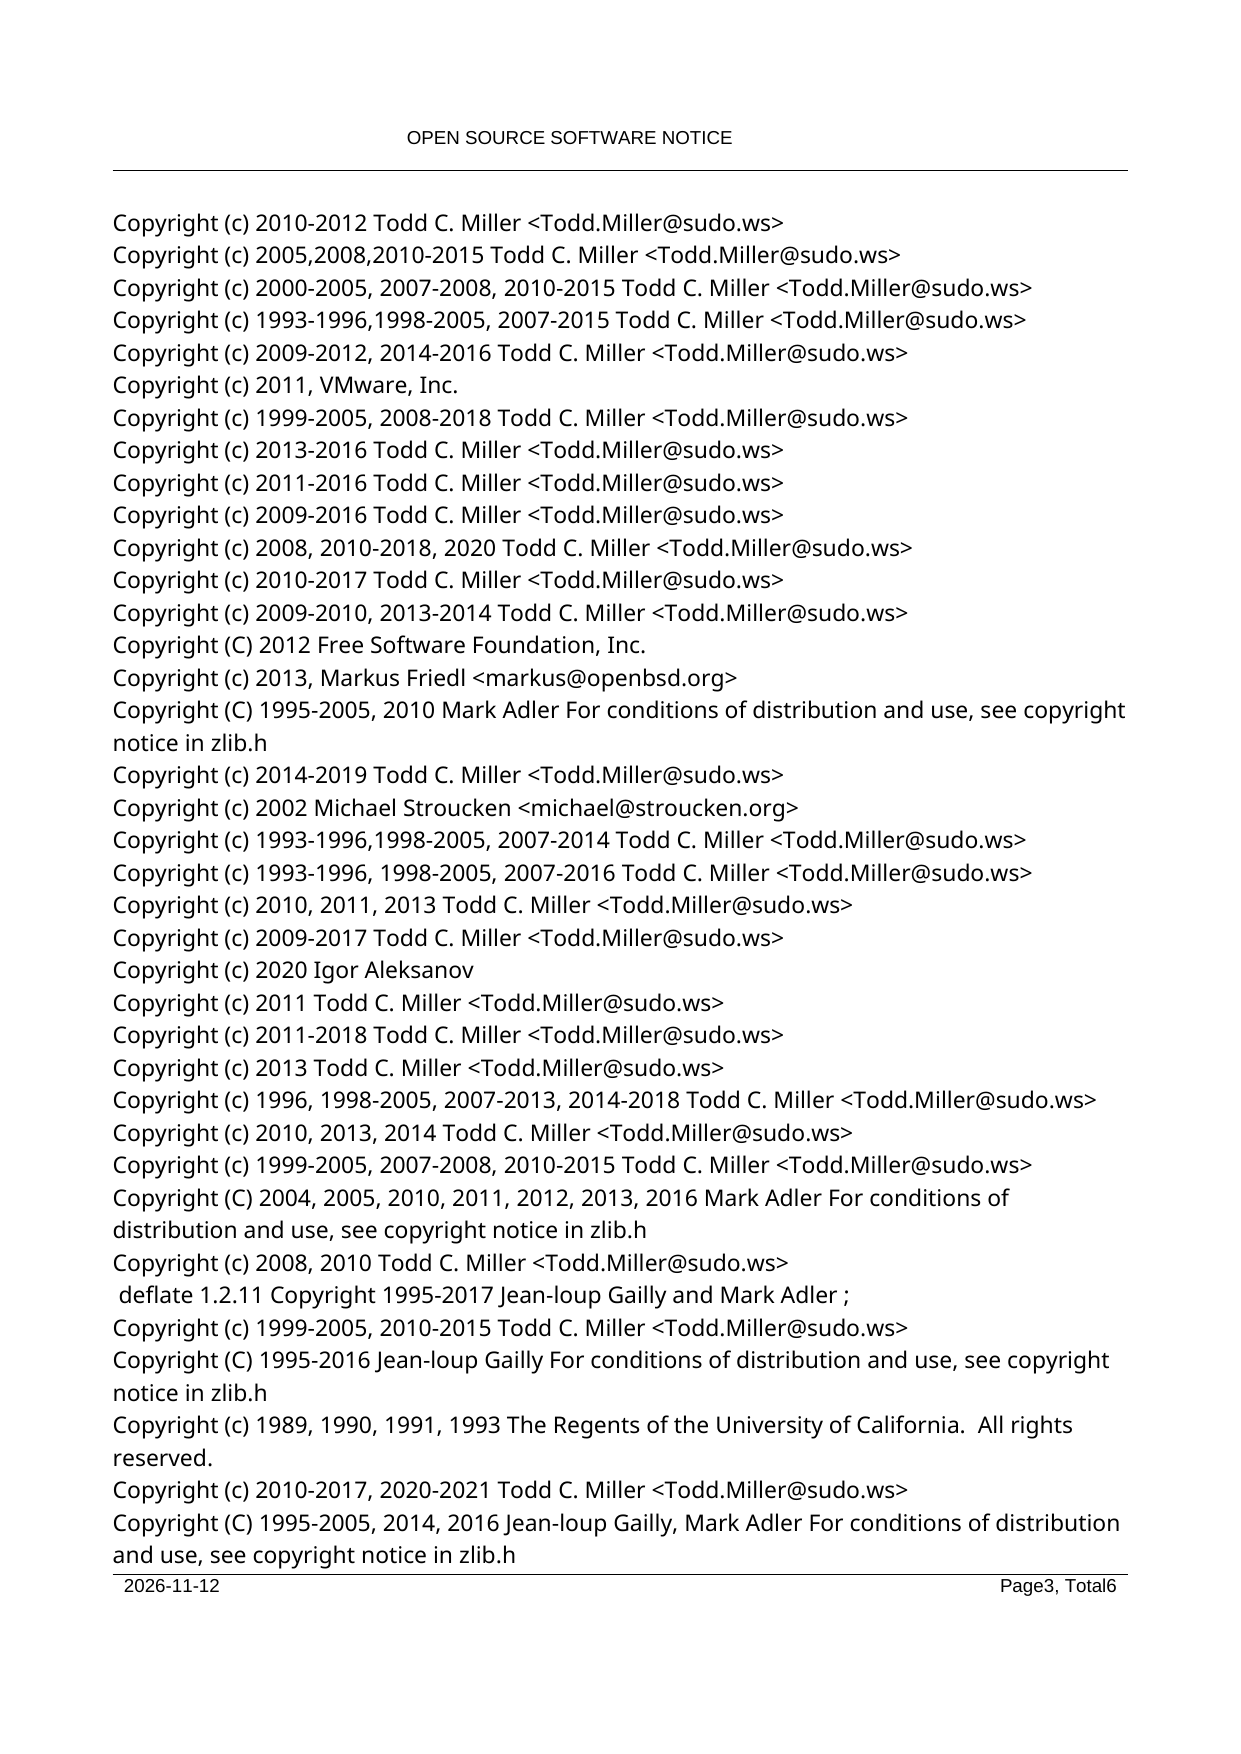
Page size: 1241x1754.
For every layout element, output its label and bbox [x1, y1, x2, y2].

text [112, 206, 1128, 1571]
